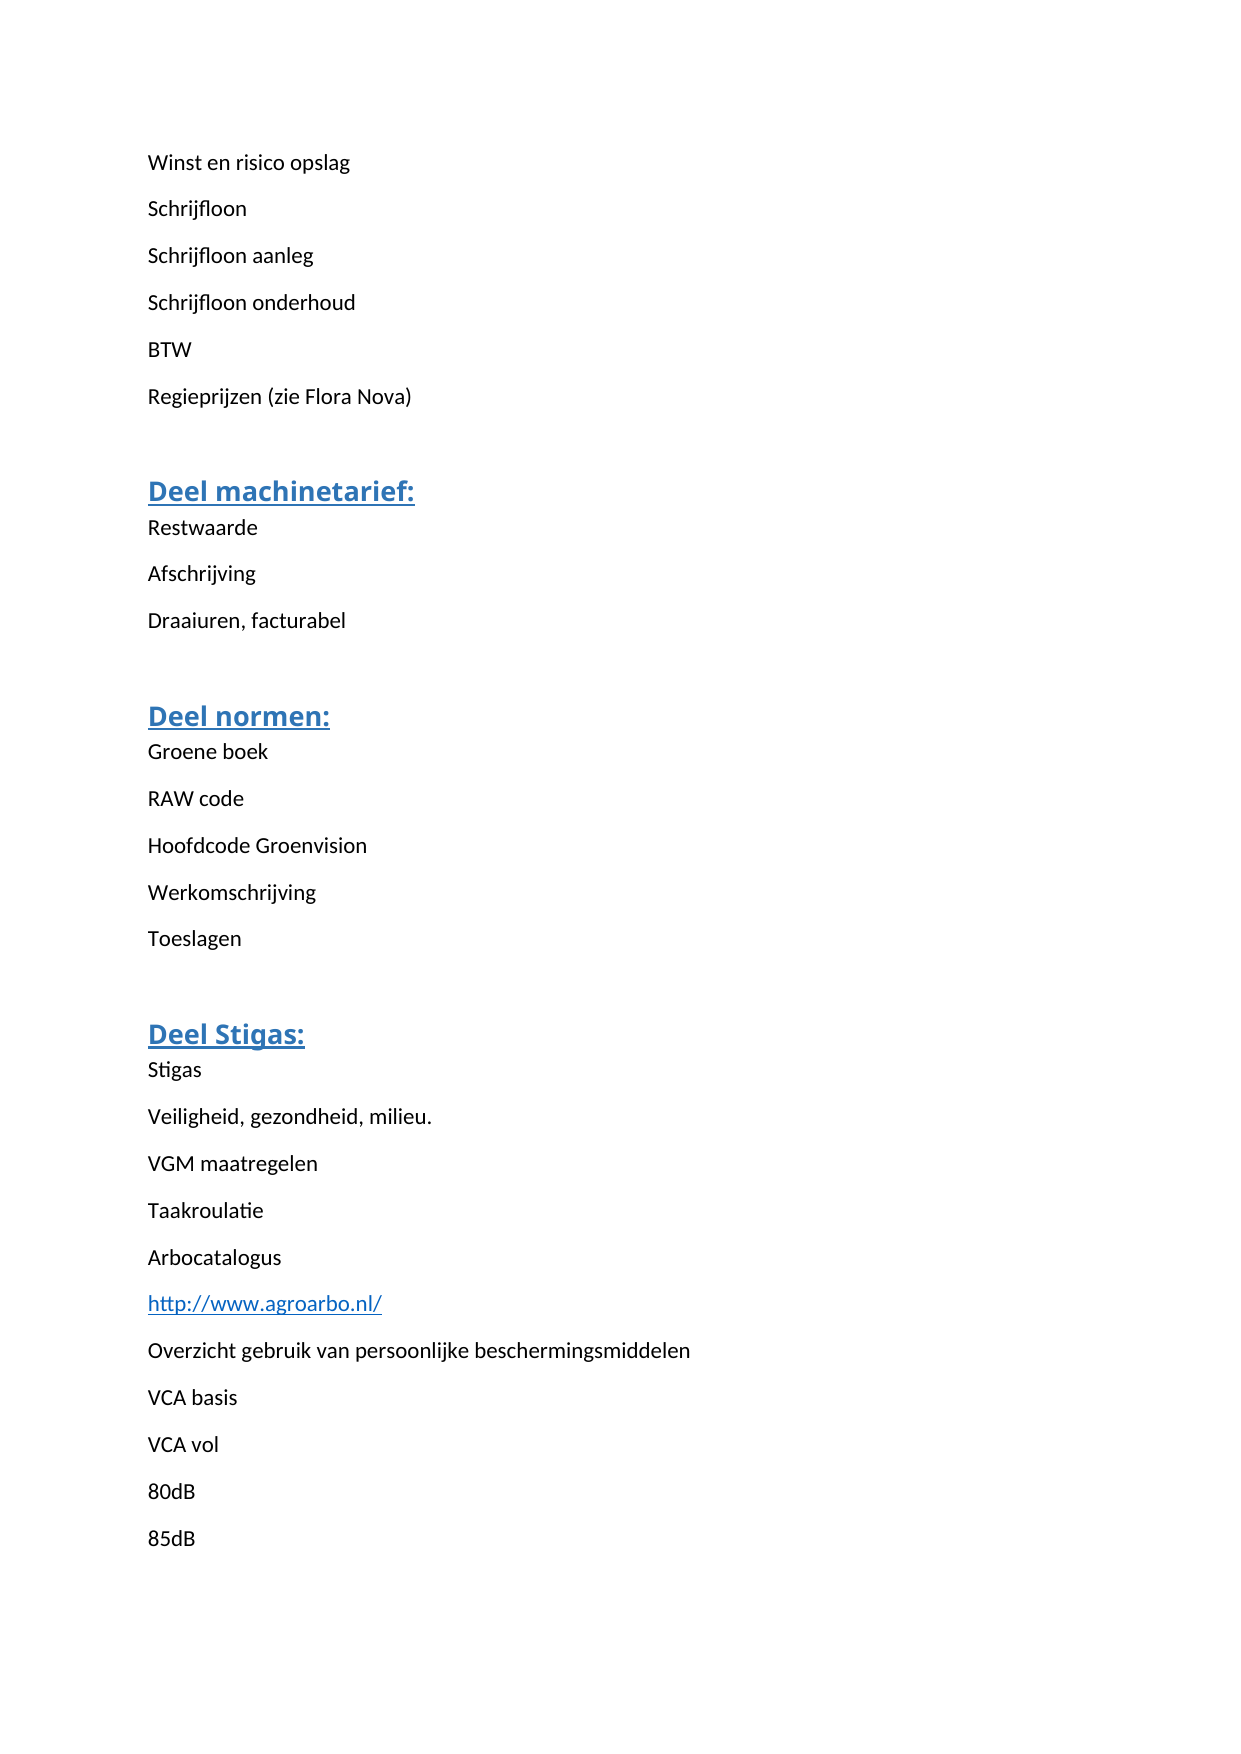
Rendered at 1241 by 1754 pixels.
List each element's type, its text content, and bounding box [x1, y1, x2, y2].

text Stigas [148, 1055, 1093, 1083]
text http://www.agroarbo.nl/ [148, 1289, 1093, 1317]
text Werkomschrijving [148, 878, 1093, 906]
text Schrijfloon aanleg [148, 241, 1093, 269]
text Overzicht gebruik van persoonlijke beschermingsmiddelen [148, 1336, 1093, 1364]
text Toeslagen [148, 924, 1093, 952]
text Groene boek [148, 737, 1093, 765]
text 85dB [148, 1524, 1093, 1552]
text Arbocatalogus [148, 1243, 1093, 1271]
text RAW code [148, 784, 1093, 812]
subtitle Deel normen: [148, 697, 1093, 734]
text Restwaarde [148, 513, 1093, 541]
text Veiligheid, gezondheid, milieu. [148, 1102, 1093, 1130]
text VCA vol [148, 1430, 1093, 1458]
text VGM maatregelen [148, 1149, 1093, 1177]
text Afschrijving [148, 559, 1093, 587]
subtitle Deel machinetarief: [148, 473, 1093, 510]
text BTW [148, 335, 1093, 363]
text VCA basis [148, 1383, 1093, 1411]
text Schrijfloon onderhoud [148, 288, 1093, 316]
text Taakroulatie [148, 1196, 1093, 1224]
subtitle Deel Stigas: [148, 1015, 1093, 1052]
text Regieprijzen (zie Flora Nova) [148, 382, 1093, 410]
text 80dB [148, 1477, 1093, 1505]
text Hoofdcode Groenvision [148, 831, 1093, 859]
text Draaiuren, facturabel [148, 606, 1093, 634]
text Winst en risico opslag [148, 148, 1093, 176]
text Schrijfloon [148, 194, 1093, 222]
